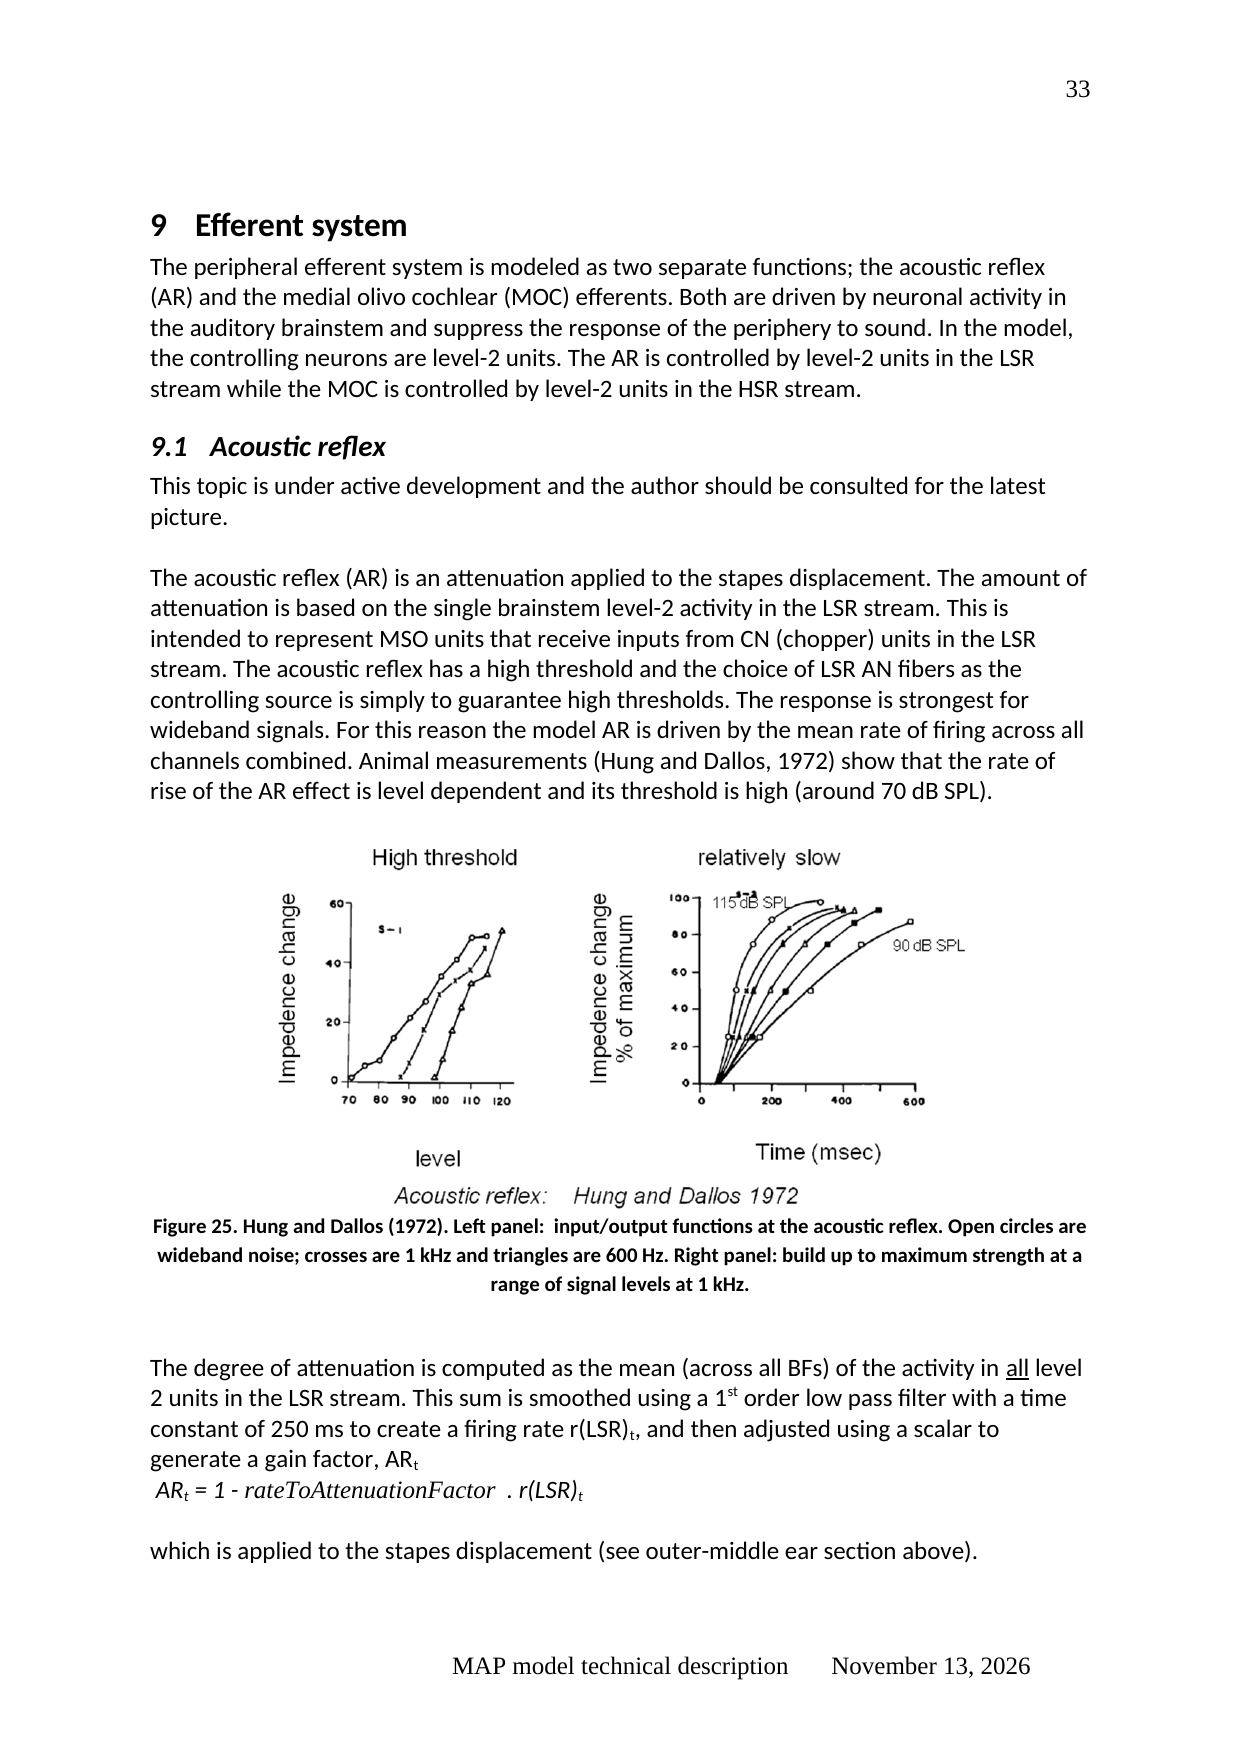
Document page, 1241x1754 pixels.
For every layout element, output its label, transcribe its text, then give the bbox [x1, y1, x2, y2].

subtitle Efferent system [150, 204, 1090, 244]
text The peripheral efferent system is modeled as two separate functions; the acoustic reflex (AR) and the medial olivo cochlear (MOC) efferents. Both are driven by neuronal activity in the auditory brainstem and suppress the response of the periphery to sound. In the model, the controlling neurons are level-2 units. The AR is controlled by level-2 units in the LSR stream while the MOC is controlled by level-2 units in the HSR stream. [150, 251, 1090, 403]
text The acoustic reflex (AR) is an attenuation applied to the stapes displacement. The amount of attenuation is based on the single brainstem level-2 activity in the LSR stream. This is intended to represent MSO units that receive inputs from CN (chopper) units in the LSR stream. The acoustic reflex has a high threshold and the choice of LSR AN fibers as the controlling source is simply to guarantee high thresholds. The response is strongest for wideband signals. For this reason the model AR is driven by the mean rate of firing across all channels combined. Animal measurements (Hung and Dallos, 1972) show that the rate of rise of the AR effect is level dependent and its threshold is high (around 70 dB SPL). [150, 562, 1090, 806]
text which is applied to the stapes displacement (see outer-middle ear section above). [150, 1535, 1090, 1566]
text Figure 25. Hung and Dallos (1972). Left panel: input/output functions at the acoustic reflex. Open circles are wideband noise; crosses are 1 kHz and triangles are 600 Hz. Right panel: build up to maximum strength at a range of signal levels at 1 kHz. [150, 1213, 1090, 1297]
text This topic is under active development and the author should be consulted for the latest picture. [150, 470, 1090, 531]
text The degree of attenuation is computed as the mean (across all BFs) of the activity in all level 2 units in the LSR stream. This sum is smoothed using a 1st order low pass filter with a time constant of 250 ms to create a firing rate r(LSR)t, and then adjusted using a scalar to generate a gain factor, ARt [150, 1352, 1090, 1474]
subtitle Acoustic reflex [150, 428, 1090, 464]
text ARt = 1 - rateToAttenuationFactor . r(LSR)t [150, 1474, 1090, 1505]
picture [265, 836, 975, 1214]
